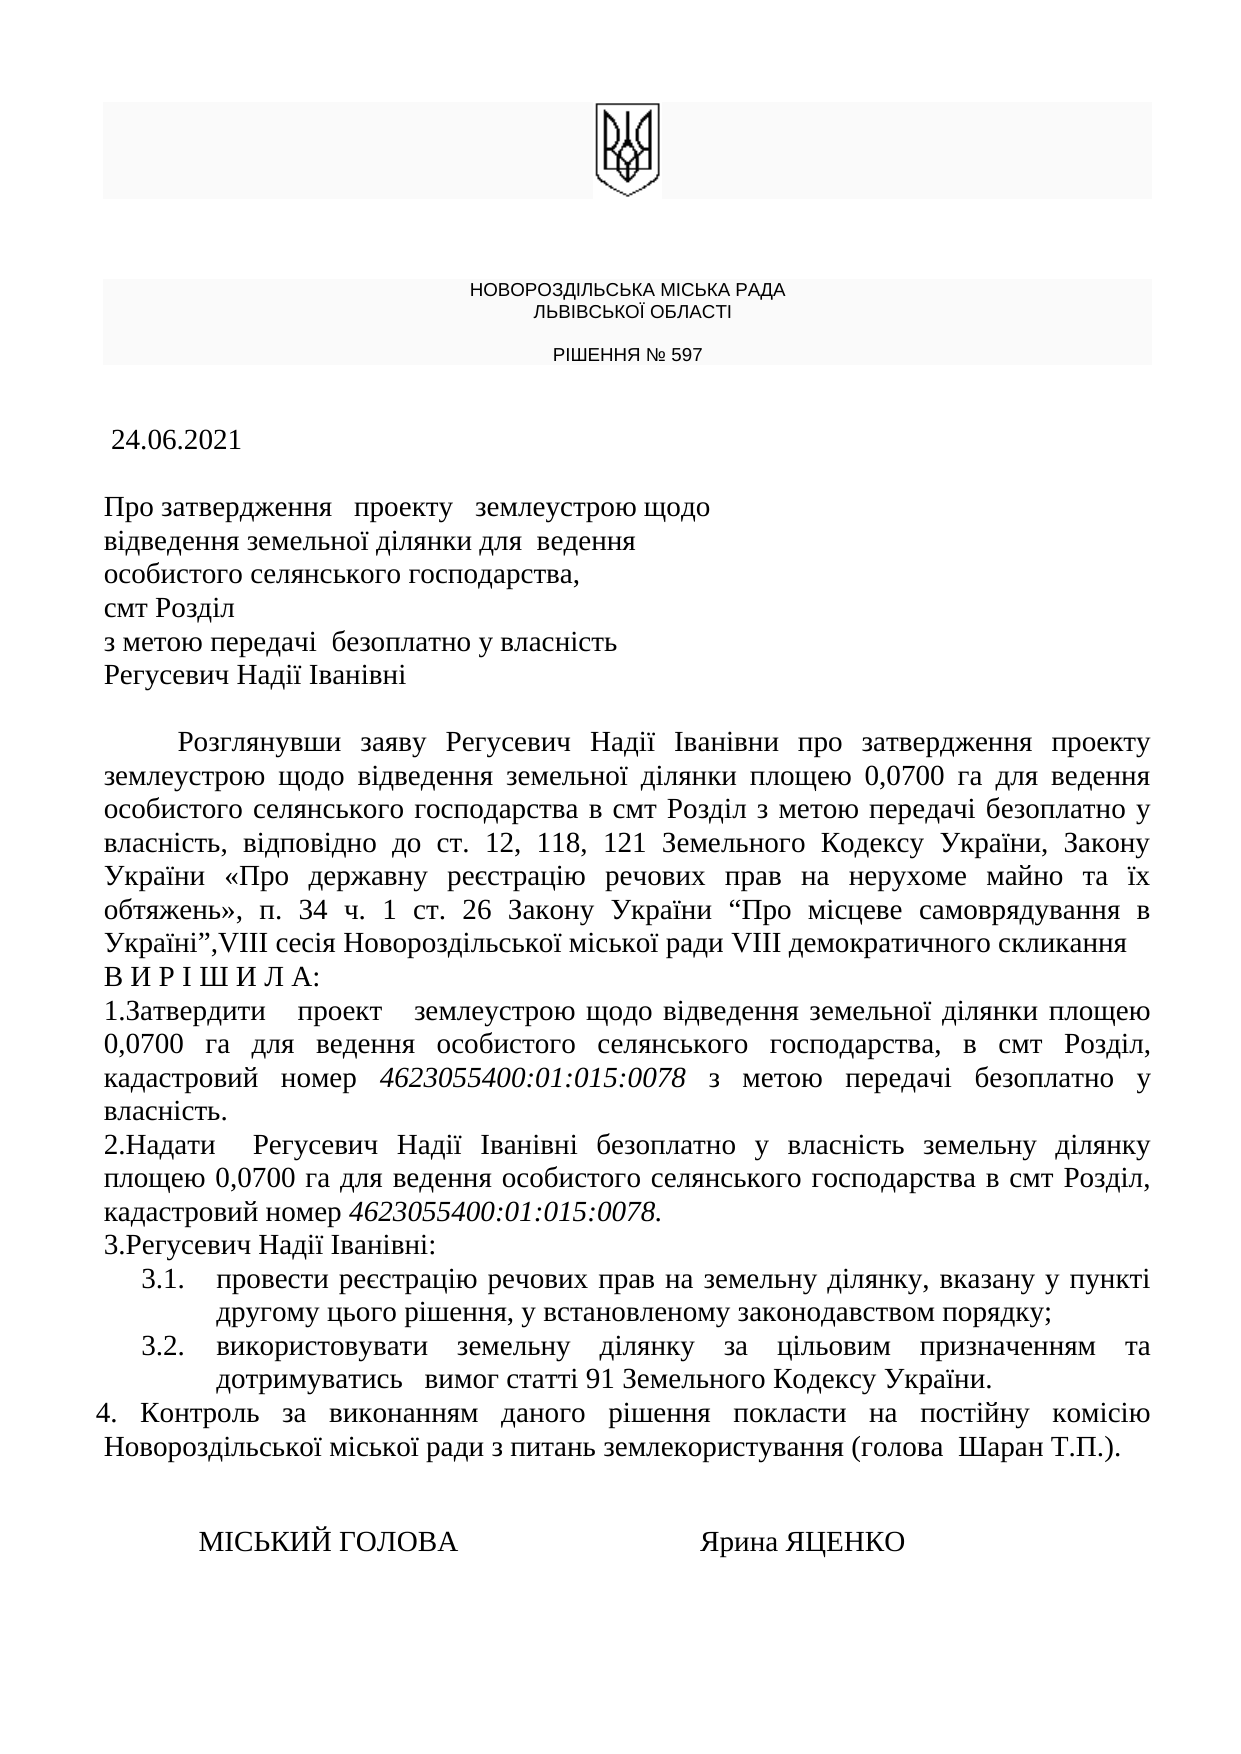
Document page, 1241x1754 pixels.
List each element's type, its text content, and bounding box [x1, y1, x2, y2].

text особистого селянського господарства, [103, 557, 842, 590]
text відведення земельної ділянки для ведення [103, 523, 842, 557]
text В И Р І Ш И Л А: [103, 959, 1152, 993]
list 2.Надати Регусевич Надії Іванівні безоплатно у власність земельну ділянку площею 0,0700 га для ведення особистого селянського господарства в смт Розділ, кадастровий номер 4623055400:01:015:0078. [103, 1127, 1152, 1227]
list використовувати земельну ділянку за цільовим призначенням та дотримуватись вимог статті 91 Земельного Кодексу України. [141, 1328, 1152, 1395]
text 4. Контроль за виконанням даного рішення покласти на постійну комісію Новороздільської міської ради з питань землекористування (голова Шаран Т.П.). [96, 1395, 1152, 1462]
text 24.06.2021 [103, 422, 1152, 456]
text Розглянувши заяву Регусевич Надії Іванівни про затвердження проекту землеустрою щодо відведення земельної ділянки площею 0,0700 га для ведення особистого селянського господарства в смт Розділ з метою передачі безоплатно у власність, відповідно до ст. 12, 118, 121 Земельного Кодексу України, Закону України «Про державну реєстрацію речових прав на нерухоме майно та їх обтяжень», п. 34 ч. 1 ст. 26 Закону України “Про місцеве самоврядування в Україні”,VIII сесія Новороздільської міської ради VIIІ демократичного скликання [103, 724, 1152, 959]
text з метою передачі безоплатно у власність [103, 624, 842, 657]
list 1.Затвердити проект землеустрою щодо відведення земельної ділянки площею 0,0700 га для ведення особистого селянського господарства, в смт Розділ, кадастровий номер 4623055400:01:015:0078 з метою передачі безоплатно у власність. [103, 993, 1152, 1127]
picture [593, 102, 663, 200]
text Про затвердження проекту землеустрою щодо [103, 489, 842, 523]
text Регусевич Надії Іванівні [103, 657, 842, 691]
text МІСЬКИЙ ГОЛОВА Ярина ЯЦЕНКО [103, 1529, 1152, 1557]
list провести реєстрацію речових прав на земельну ділянку, вказану у пункті другому цього рішення, у встановленому законодавством порядку; [141, 1261, 1152, 1328]
text НОВОРОЗДІЛЬСЬКА МІСЬКА РАДА ЛЬВІВСЬКОЇ ОБЛАСТІ РІШЕННЯ № 597 [103, 279, 1152, 365]
text смт Розділ [103, 590, 842, 624]
text 3.Регусевич Надії Іванівні: [103, 1227, 842, 1261]
